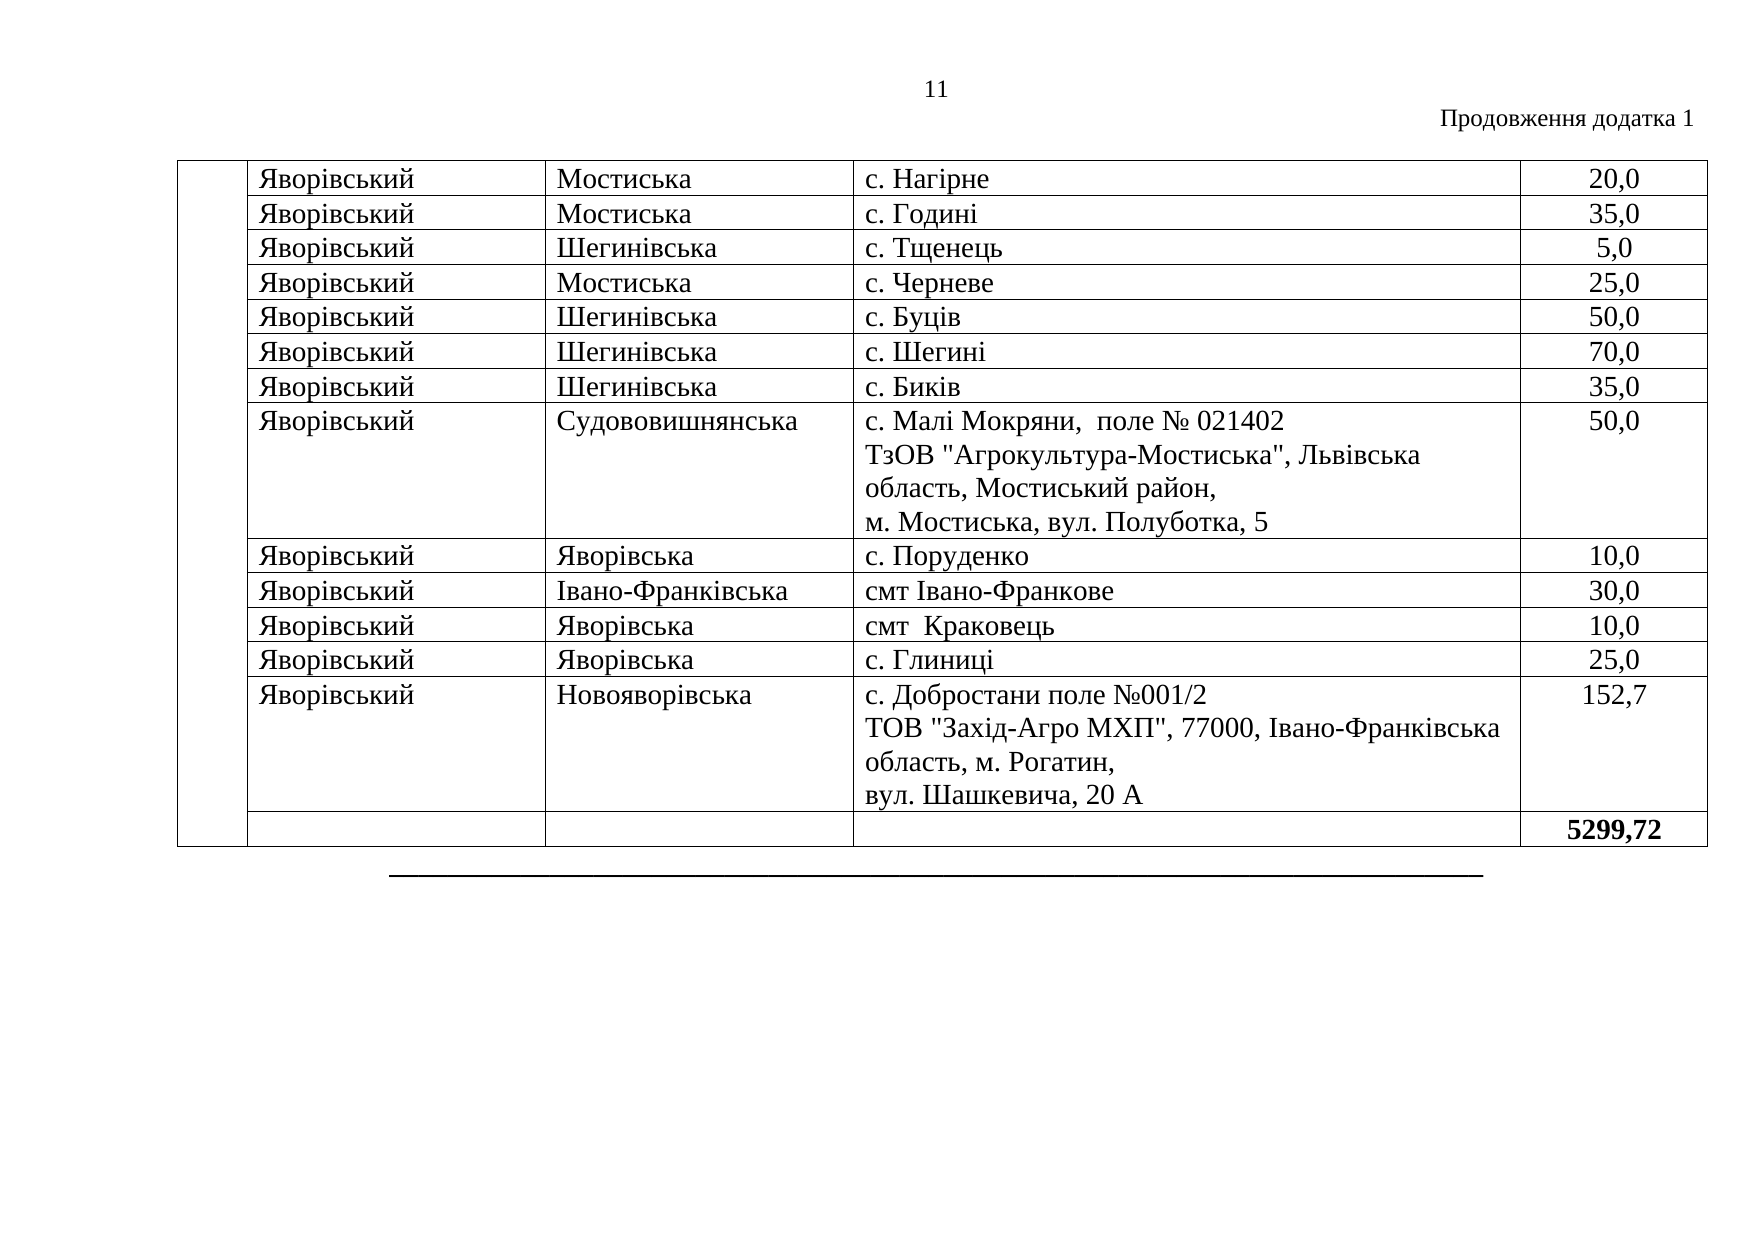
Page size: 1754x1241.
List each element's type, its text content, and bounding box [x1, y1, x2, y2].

table_cell Яворівський [248, 573, 545, 607]
table_cell с. Глиниці [854, 642, 1520, 676]
table_cell 20,0 [1521, 161, 1707, 195]
table_cell Яворівський [248, 161, 545, 195]
table_cell Яворівський [248, 403, 545, 537]
table_cell 10,0 [1521, 539, 1707, 572]
table_cell Яворівська [546, 642, 853, 676]
table_cell Шегинівська [546, 230, 853, 264]
table_cell с. Нагірне [854, 161, 1520, 195]
table_cell Шегинівська [546, 300, 853, 333]
table_cell Яворівський [248, 265, 545, 298]
table_cell 5,0 [1521, 230, 1707, 264]
table_cell 35,0 [1521, 369, 1707, 402]
table_cell Яворівський [248, 677, 545, 811]
table_cell Яворівський [248, 300, 545, 333]
table_cell 10,0 [1521, 608, 1707, 641]
table_cell с. Поруденко [854, 539, 1520, 572]
table_cell 30,0 [1521, 573, 1707, 607]
table_cell с. Добростани поле №001/2 ТОВ "Захід-Агро МХП", 77000, Івано-Франківська область, м. Рогатин, вул. Шашкевича, 20 А [854, 677, 1520, 811]
table_cell с. Биків [854, 369, 1520, 402]
table_cell с. Шегині [854, 334, 1520, 368]
table_cell с. Буців [854, 300, 1520, 333]
table_cell Шегинівська [546, 369, 853, 402]
table_cell с. Тщенець [854, 230, 1520, 264]
table_cell 50,0 [1521, 403, 1707, 537]
table_cell Мостиська [546, 196, 853, 229]
table_cell с. Годині [854, 196, 1520, 229]
table_cell Яворівський [248, 334, 545, 368]
table_cell Яворівський [248, 369, 545, 402]
table_cell Новояворівська [546, 677, 853, 811]
table_cell [248, 812, 545, 846]
table_cell 70,0 [1521, 334, 1707, 368]
table_cell смт Івано-Франкове [854, 573, 1520, 607]
table_cell 152,7 [1521, 677, 1707, 811]
table_cell 5299,72 [1521, 812, 1707, 846]
table_cell [854, 812, 1520, 846]
table_cell 25,0 [1521, 265, 1707, 298]
table_cell Мостиська [546, 161, 853, 195]
table_cell Мостиська [546, 265, 853, 298]
table_cell Яворівський [248, 608, 545, 641]
table_cell Яворівський [248, 230, 545, 264]
text ___________________________________________________________________________ [177, 847, 1695, 880]
table_cell с. Черневе [854, 265, 1520, 298]
table_cell Яворівський [248, 642, 545, 676]
table_cell Яворівський [248, 539, 545, 572]
table_cell Шегинівська [546, 334, 853, 368]
table_cell с. Малі Мокряни, поле № 021402 ТзОВ "Агрокультура-Мостиська", Львівська область, Мостиський район, м. Мостиська, вул. Полуботка, 5 [854, 403, 1520, 537]
table_cell Яворівський [248, 196, 545, 229]
table_cell [546, 812, 853, 846]
table_cell 50,0 [1521, 300, 1707, 333]
table_cell смт Краковець [854, 608, 1520, 641]
table_cell Яворівська [546, 539, 853, 572]
table_cell Яворівська [546, 608, 853, 641]
table_cell 35,0 [1521, 196, 1707, 229]
table_cell Івано-Франківська [546, 573, 853, 607]
table_cell 25,0 [1521, 642, 1707, 676]
table_cell Судововишнянська [546, 403, 853, 537]
